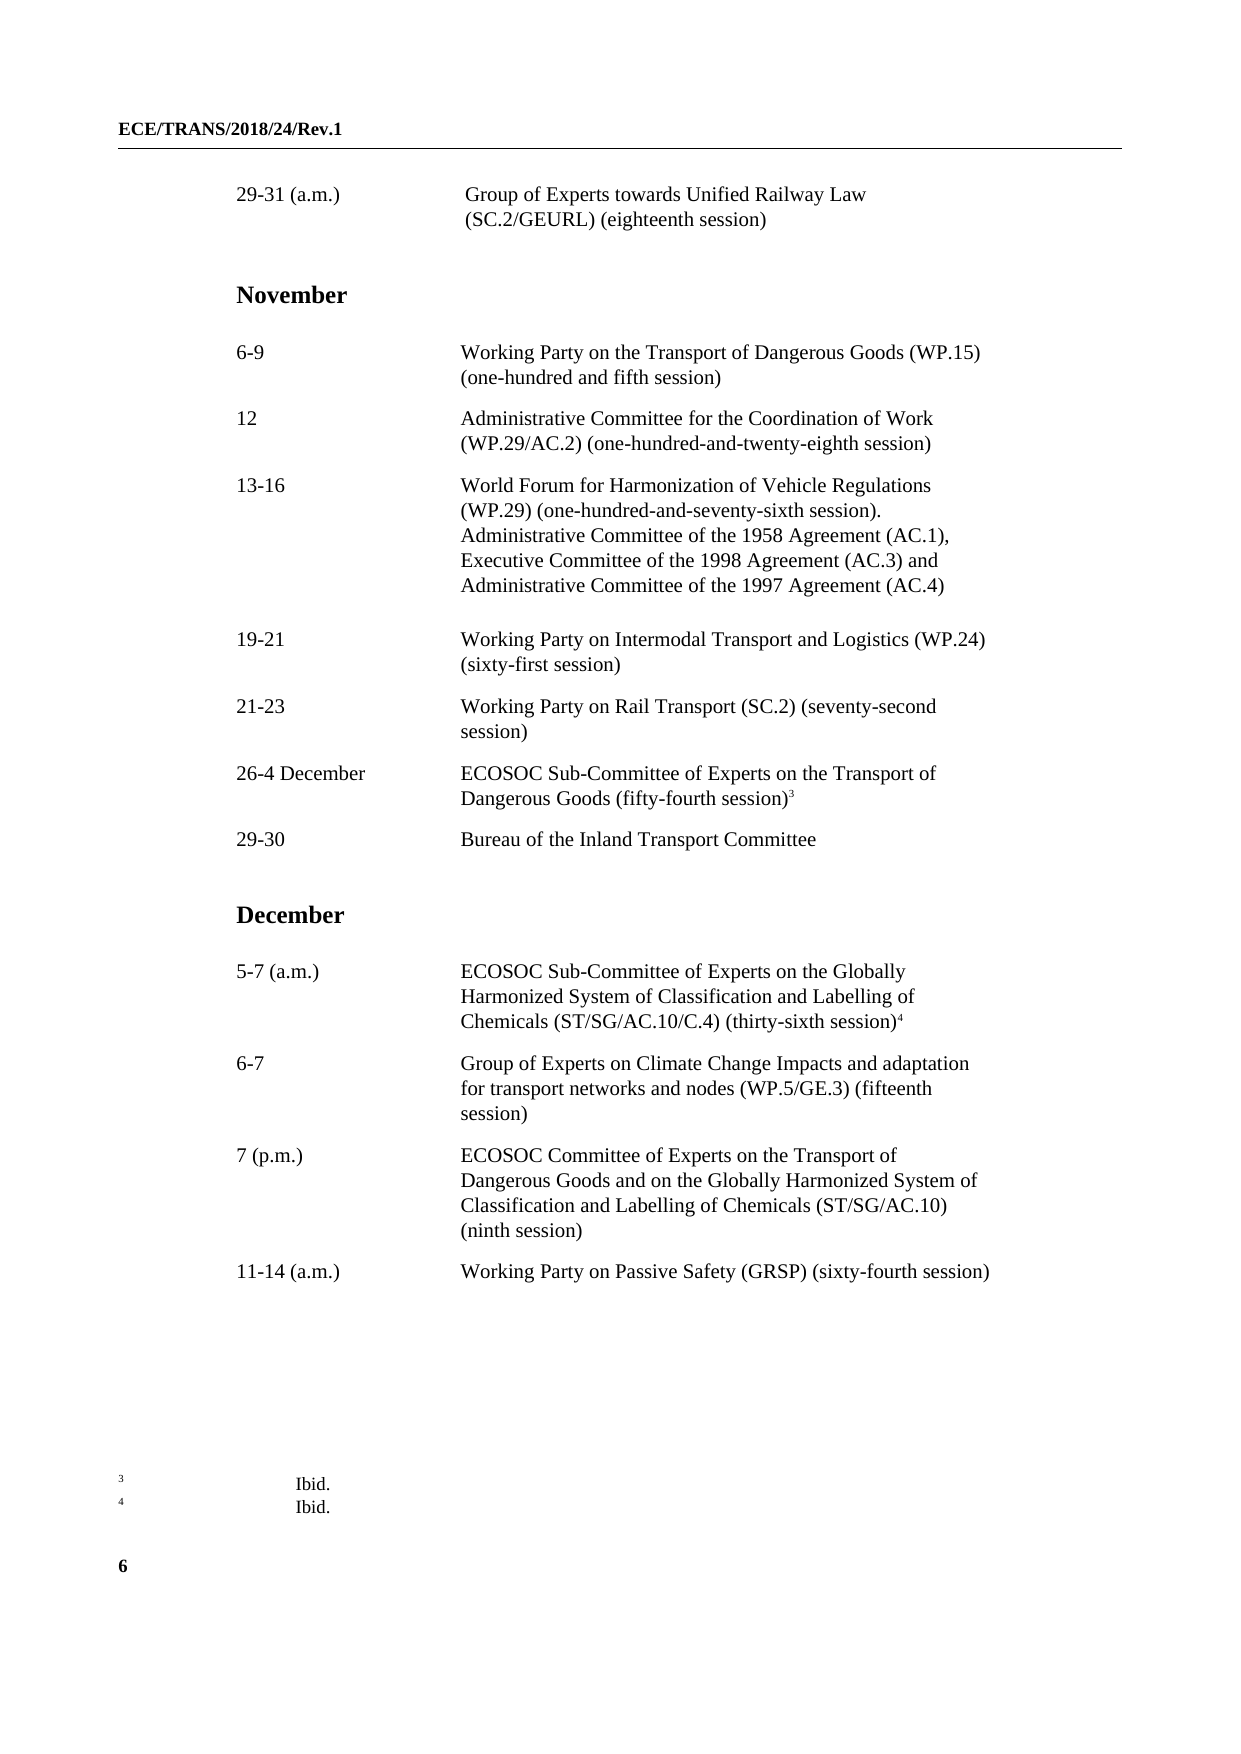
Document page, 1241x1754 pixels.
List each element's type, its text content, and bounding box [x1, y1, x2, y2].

table_cell Group of Experts towards Unified Railway Law (SC.2/GEURL) (eighteenth session) [465, 177, 1002, 244]
table_cell 29-31 (a.m.) [236, 177, 465, 244]
table_cell World Forum for Harmonization of Vehicle Regulations (WP.29) (one-hundred-and-seventy-sixth session). Administrative Committee of the 1958 Agreement (AC.1), Executive Committee of the 1998 Agreement (AC.3) and Administrative Committee of the 1997 Agreement (AC.4) [460, 468, 1002, 622]
table_cell 6-9 [236, 335, 460, 401]
table_cell Working Party on Passive Safety (GRSP) (sixty-fourth session) [460, 1254, 1002, 1296]
table_cell December [236, 864, 1002, 954]
table_cell 13-16 [236, 468, 460, 622]
table_cell 29-30 [236, 822, 460, 864]
table_cell 6-7 [236, 1046, 460, 1138]
table_cell Working Party on Intermodal Transport and Logistics (WP.24) (sixty-first session) [460, 622, 1002, 689]
table_cell Group of Experts on Climate Change Impacts and adaptation for transport networks and nodes (WP.5/GE.3) (fifteenth session) [460, 1046, 1002, 1138]
table_cell 21-23 [236, 689, 460, 755]
table_cell ECOSOC Committee of Experts on the Transport of Dangerous Goods and on the Globally Harmonized System of Classification and Labelling of Chemicals (ST/SG/AC.10) (ninth session) [460, 1138, 1002, 1254]
table_cell 26-4 December [236, 755, 460, 822]
table_cell 5-7 (a.m.) [236, 954, 460, 1046]
table_cell Working Party on the Transport of Dangerous Goods (WP.15) (one-hundred and fifth session) [460, 335, 1002, 401]
table_cell 11-14 (a.m.) [236, 1254, 460, 1296]
table_cell ECOSOC Sub-Committee of Experts on the Transport of Dangerous Goods (fifty-fourth session) [460, 755, 1002, 822]
table_cell November [236, 244, 1002, 334]
table_cell 12 [236, 401, 460, 468]
table_cell Bureau of the Inland Transport Committee [460, 822, 1002, 864]
table_cell 7 (p.m.) [236, 1138, 460, 1254]
table_cell 19-21 [236, 622, 460, 689]
table_cell Working Party on Rail Transport (SC.2) (seventy-second session) [460, 689, 1002, 755]
table_cell ECOSOC Sub-Committee of Experts on the Globally Harmonized System of Classification and Labelling of Chemicals (ST/SG/AC.10/C.4) (thirty-sixth session) [460, 954, 1002, 1046]
table_cell Administrative Committee for the Coordination of Work (WP.29/AC.2) (one-hundred-and-twenty-eighth session) [460, 401, 1002, 468]
